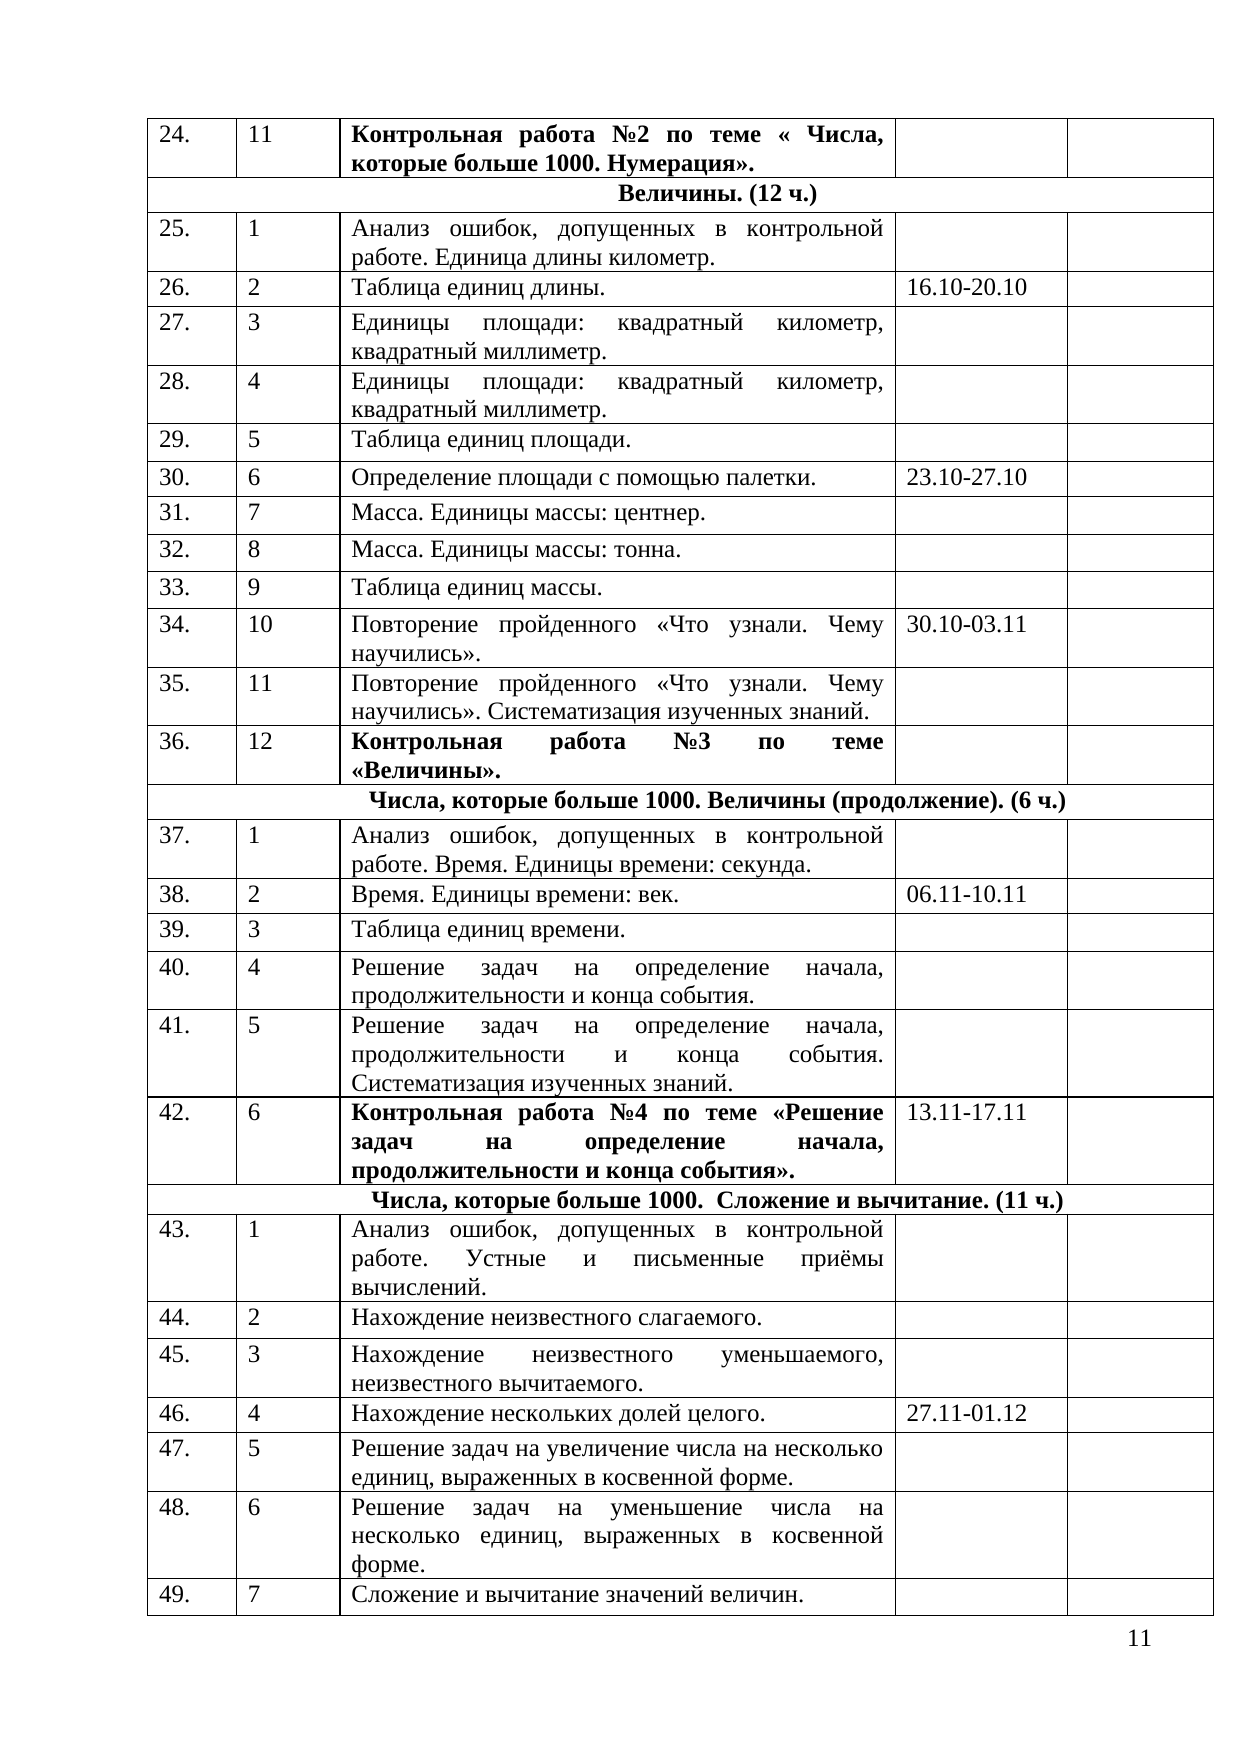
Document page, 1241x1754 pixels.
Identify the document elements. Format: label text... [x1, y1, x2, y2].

table_cell 5 [237, 1433, 339, 1491]
table_cell [1068, 424, 1213, 461]
table_cell 46. [148, 1398, 236, 1432]
table_cell [1068, 879, 1213, 913]
table_cell 44. [148, 1302, 236, 1338]
table_cell 42. [148, 1098, 236, 1184]
table_cell 38. [148, 879, 236, 913]
table_cell [1068, 1010, 1213, 1096]
table_cell [1068, 366, 1213, 423]
table_cell 29. [148, 424, 236, 461]
table_cell 6 [237, 1098, 339, 1184]
table_cell Таблица единиц площади. [341, 424, 895, 461]
table_cell 11 [237, 119, 339, 177]
table_cell [896, 1492, 1067, 1578]
table_cell [896, 820, 1067, 878]
table_cell Нахождение неизвестного уменьшаемого, неизвестного вычитаемого. [341, 1339, 895, 1397]
table_cell [1068, 272, 1213, 306]
table_cell [1068, 1339, 1213, 1397]
table_cell 16.10-20.10 [896, 272, 1067, 306]
table_cell 1 [237, 1215, 339, 1301]
table_cell Повторение пройденного «Что узнали. Чему научились». [341, 609, 895, 667]
table_cell Повторение пройденного «Что узнали. Чему научились». Систематизация изученных знаний. [341, 668, 895, 725]
table_cell Числа, которые больше 1000. Величины (продолжение). (6 ч.) [148, 785, 1213, 819]
table_cell 41. [148, 1010, 236, 1096]
table_cell 30. [148, 462, 236, 496]
table_cell Контрольная работа №4 по теме «Решение задач на определение начала, продолжительности и конца события». [341, 1098, 895, 1184]
table_cell 6 [237, 1492, 339, 1578]
table_cell Единицы площади: квадратный километр, квадратный миллиметр. [341, 366, 895, 423]
table_cell Таблица единиц длины. [341, 272, 895, 306]
table_cell [896, 726, 1067, 784]
table_cell [1068, 952, 1213, 1009]
table_cell 40. [148, 952, 236, 1009]
table_cell [896, 1302, 1067, 1338]
table_cell [896, 307, 1067, 365]
table_cell 2 [237, 1302, 339, 1338]
table_cell [1068, 1492, 1213, 1578]
table_cell 36. [148, 726, 236, 784]
table_cell [1068, 914, 1213, 951]
table_cell 5 [237, 1010, 339, 1096]
table_cell Анализ ошибок, допущенных в контрольной работе. Устные и письменные приёмы вычислений. [341, 1215, 895, 1301]
table_cell Анализ ошибок, допущенных в контрольной работе. Единица длины километр. [341, 213, 895, 271]
table_cell Величины. (12 ч.) [148, 178, 1213, 212]
table_cell [1068, 726, 1213, 784]
table_cell 3 [237, 914, 339, 951]
table_cell [1068, 1579, 1213, 1615]
table_cell 11 [237, 668, 339, 725]
table_cell [1068, 119, 1213, 177]
table_cell [1068, 820, 1213, 878]
table_cell 4 [237, 366, 339, 423]
table_cell [1068, 213, 1213, 271]
table_cell 24. [148, 119, 236, 177]
table_cell Контрольная работа №3 по теме «Величины». [341, 726, 895, 784]
table_cell 35. [148, 668, 236, 725]
table_cell 33. [148, 572, 236, 608]
table_cell [896, 213, 1067, 271]
table_cell 3 [237, 1339, 339, 1397]
table_cell 4 [237, 952, 339, 1009]
table_cell 13.11-17.11 [896, 1098, 1067, 1184]
table_cell [896, 1579, 1067, 1615]
table_cell 27. [148, 307, 236, 365]
table_cell Масса. Единицы массы: тонна. [341, 535, 895, 571]
table_cell Контрольная работа №2 по теме « Числа, которые больше 1000. Нумерация». [341, 119, 895, 177]
table_cell [1068, 497, 1213, 533]
table_cell [896, 497, 1067, 533]
table_cell [896, 424, 1067, 461]
table_cell [1068, 1302, 1213, 1338]
table_cell 10 [237, 609, 339, 667]
table_cell [896, 572, 1067, 608]
table_cell [896, 1433, 1067, 1491]
table_cell [1068, 462, 1213, 496]
table_cell [896, 535, 1067, 571]
table_cell [1068, 535, 1213, 571]
table_cell Нахождение неизвестного слагаемого. [341, 1302, 895, 1338]
table_cell 39. [148, 914, 236, 951]
table_cell Решение задач на определение начала, продолжительности и конца события. [341, 952, 895, 1009]
table_cell 49. [148, 1579, 236, 1615]
table_cell Решение задач на уменьшение числа на несколько единиц, выраженных в косвенной форме. [341, 1492, 895, 1578]
table_cell [1068, 668, 1213, 725]
table_cell Анализ ошибок, допущенных в контрольной работе. Время. Единицы времени: секунда. [341, 820, 895, 878]
table_cell Время. Единицы времени: век. [341, 879, 895, 913]
table_cell [896, 119, 1067, 177]
table_cell 30.10-03.11 [896, 609, 1067, 667]
table_cell 8 [237, 535, 339, 571]
table_cell [1068, 1098, 1213, 1184]
table_cell 26. [148, 272, 236, 306]
table_cell Таблица единиц времени. [341, 914, 895, 951]
table_cell 31. [148, 497, 236, 533]
table_cell 9 [237, 572, 339, 608]
table_cell [1068, 1433, 1213, 1491]
table_cell 3 [237, 307, 339, 365]
table_cell 12 [237, 726, 339, 784]
table_cell [896, 914, 1067, 951]
table_cell [1068, 572, 1213, 608]
table_cell 25. [148, 213, 236, 271]
table_cell [896, 366, 1067, 423]
table_cell [896, 1339, 1067, 1397]
table_cell [1068, 1398, 1213, 1432]
table_cell [896, 1215, 1067, 1301]
table_cell Масса. Единицы массы: центнер. [341, 497, 895, 533]
table_cell 32. [148, 535, 236, 571]
table_cell 1 [237, 820, 339, 878]
table_cell 27.11-01.12 [896, 1398, 1067, 1432]
table_cell 48. [148, 1492, 236, 1578]
table_cell [896, 668, 1067, 725]
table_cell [341, 1579, 895, 1615]
table_cell 28. [148, 366, 236, 423]
table_cell 2 [237, 879, 339, 913]
table_cell 2 [237, 272, 339, 306]
table_cell 6 [237, 462, 339, 496]
table_cell [1068, 1215, 1213, 1301]
table_cell Нахождение нескольких долей целого. [341, 1398, 895, 1432]
table_cell 1 [237, 213, 339, 271]
table_cell 45. [148, 1339, 236, 1397]
table_cell Решение задач на увеличение числа на несколько единиц, выраженных в косвенной форме. [341, 1433, 895, 1491]
table_cell Определение площади с помощью палетки. [341, 462, 895, 496]
table_cell 4 [237, 1398, 339, 1432]
table_cell Таблица единиц массы. [341, 572, 895, 608]
table_cell 43. [148, 1215, 236, 1301]
table_cell 7 [237, 1579, 339, 1615]
table_cell Единицы площади: квадратный километр, квадратный миллиметр. [341, 307, 895, 365]
table_cell 47. [148, 1433, 236, 1491]
table_cell [896, 1010, 1067, 1096]
table_cell 37. [148, 820, 236, 878]
table_cell 06.11-10.11 [896, 879, 1067, 913]
table_cell Решение задач на определение начала, продолжительности и конца события. Систематизация изученных знаний. [341, 1010, 895, 1096]
table_cell 5 [237, 424, 339, 461]
table_cell 23.10-27.10 [896, 462, 1067, 496]
table_cell [1068, 307, 1213, 365]
table_cell 34. [148, 609, 236, 667]
table_cell Числа, которые больше 1000. Сложение и вычитание. (11 ч.) [148, 1185, 1213, 1213]
table_cell [1068, 609, 1213, 667]
table_cell 7 [237, 497, 339, 533]
table_cell [896, 952, 1067, 1009]
